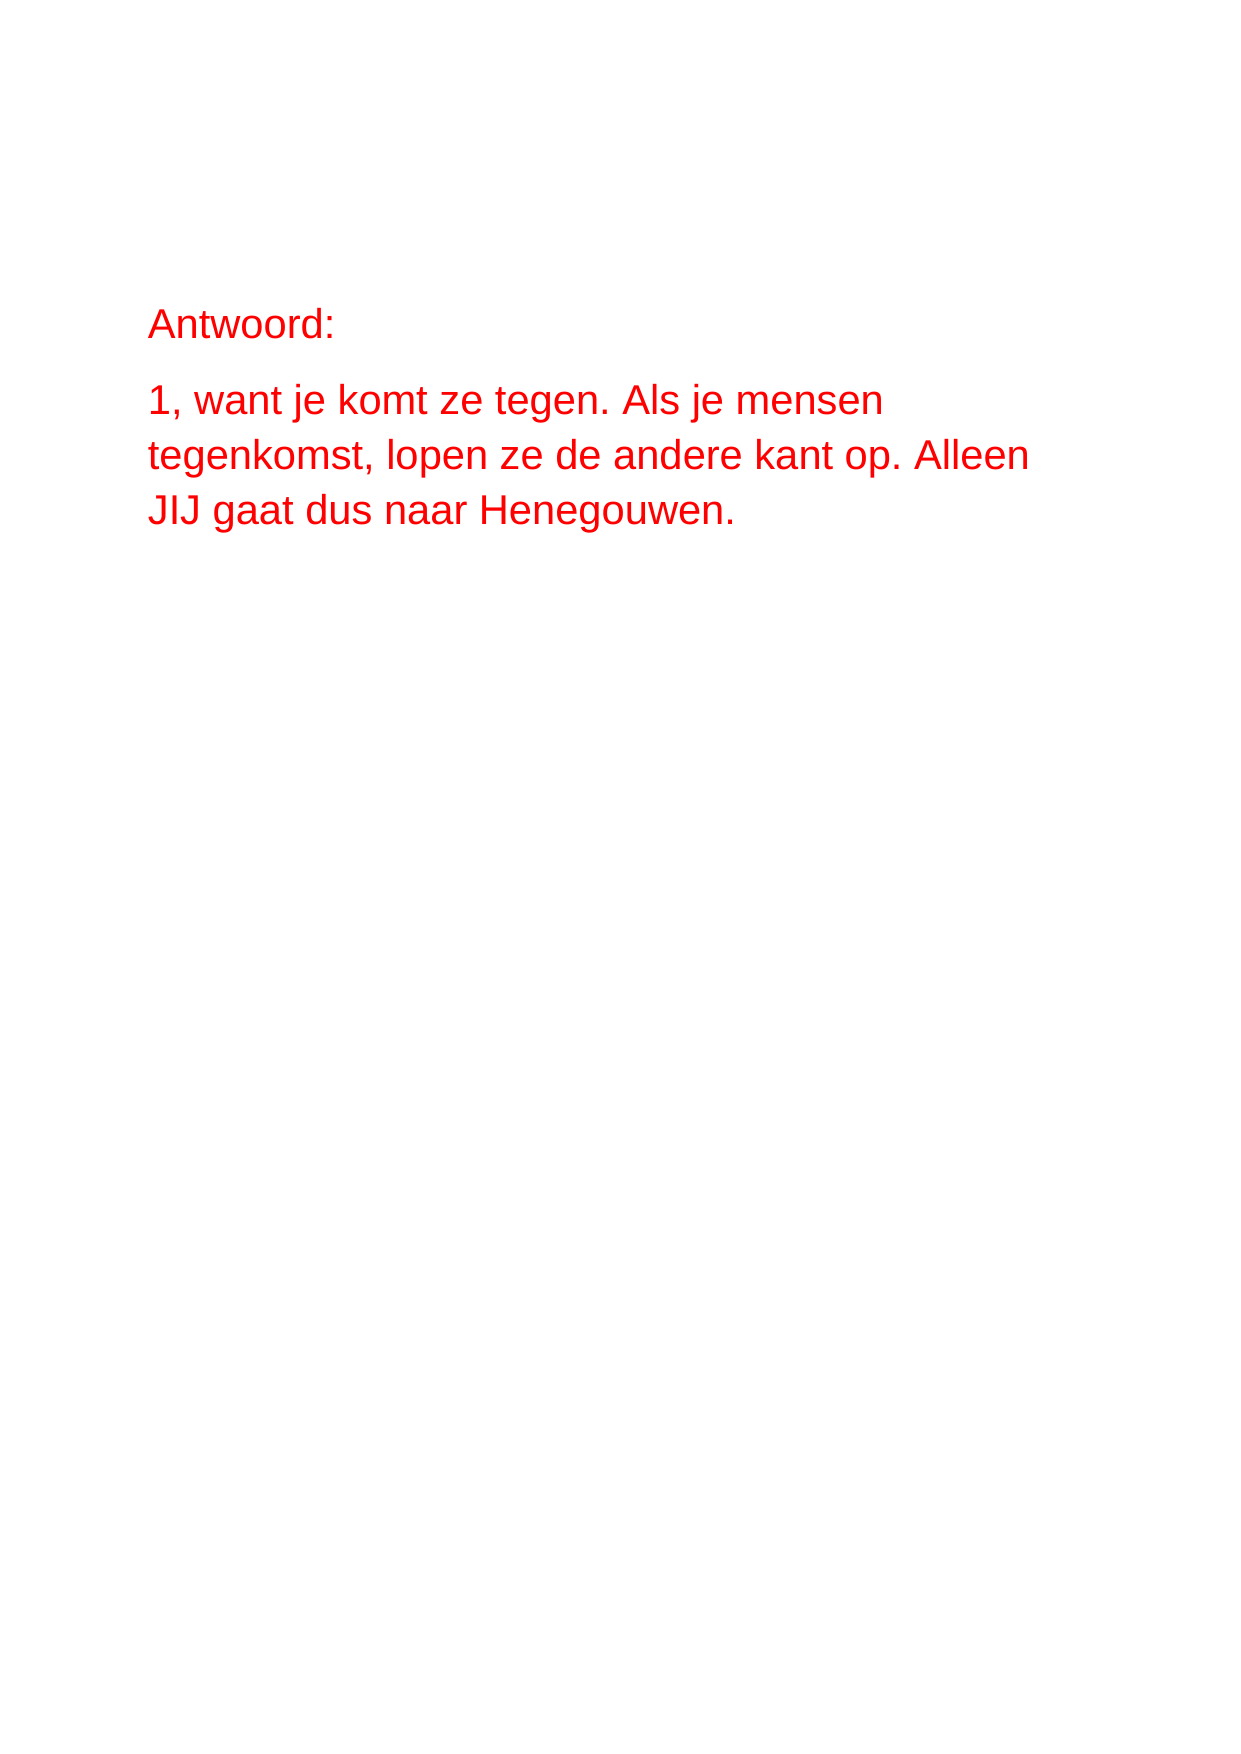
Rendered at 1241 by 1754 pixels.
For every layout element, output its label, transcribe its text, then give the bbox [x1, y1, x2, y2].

text Antwoord: [148, 299, 1093, 347]
text 1, want je komt ze tegen. Als je mensen tegenkomst, lopen ze de andere kant op. Alleen JIJ gaat dus naar Henegouwen. [148, 375, 1093, 533]
